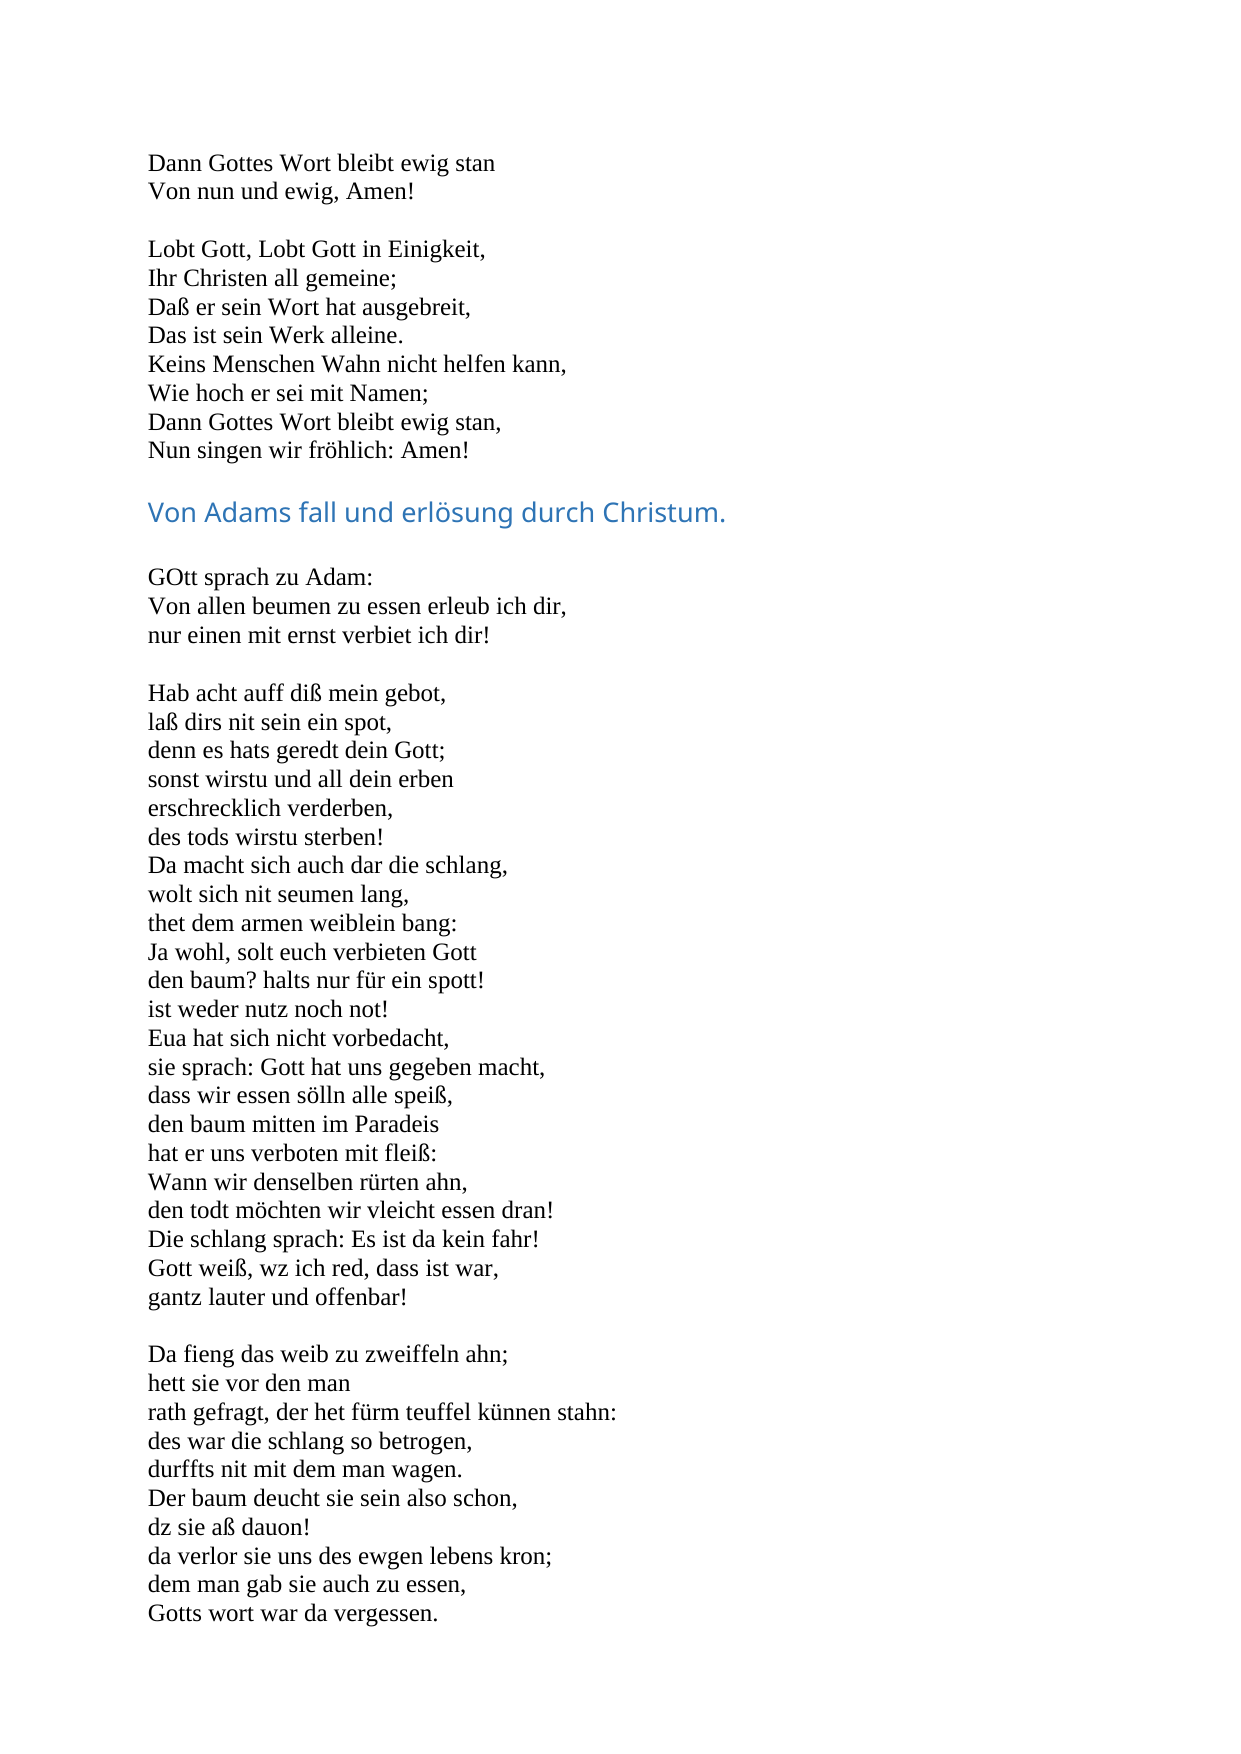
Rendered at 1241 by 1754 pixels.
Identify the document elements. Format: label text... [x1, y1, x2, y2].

text Hab acht auff diß mein gebot, laß dirs nit sein ein spot, denn es hats geredt dein Gott; sonst wirstu und all dein erben erschrecklich verderben, des tods wirstu sterben! Da macht sich auch dar die schlang, wolt sich nit seumen lang, thet dem armen weiblein bang: Ja wohl, solt euch verbieten Gott den baum? halts nur für ein spott! ist weder nutz noch not! Eua hat sich nicht vorbedacht, sie sprach: Gott hat uns gegeben macht, dass wir essen sölln alle speiß, den baum mitten im Paradeis hat er uns verboten mit fleiß: Wann wir denselben rürten ahn, den todt möchten wir vleicht essen dran! Die schlang sprach: Es ist da kein fahr! Gott weiß, wz ich red, dass ist war, gantz lauter und offenbar! [148, 678, 1093, 1310]
text Da fieng das weib zu zweiffeln ahn; hett sie vor den man rath gefragt, der het fürm teuffel künnen stahn: des war die schlang so betrogen, durffts nit mit dem man wagen. Der baum deucht sie sein also schon, dz sie aß dauon! da verlor sie uns des ewgen lebens kron; dem man gab sie auch zu essen, Gotts wort war da vergessen. [148, 1339, 1093, 1627]
text GOtt sprach zu Adam: Von allen beumen zu essen erleub ich dir, nur einen mit ernst verbiet ich dir! [148, 562, 1093, 649]
text Lobt Gott, Lobt Gott in Einigkeit, Ihr Christen all gemeine; Daß er sein Wort hat ausgebreit, Das ist sein Werk alleine. Keins Menschen Wahn nicht helfen kann, Wie hoch er sei mit Namen; Dann Gottes Wort bleibt ewig stan, Nun singen wir fröhlich: Amen! [148, 234, 1093, 464]
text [148, 148, 1093, 205]
subtitle Von Adams fall und erlösung durch Christum. [148, 493, 1093, 530]
